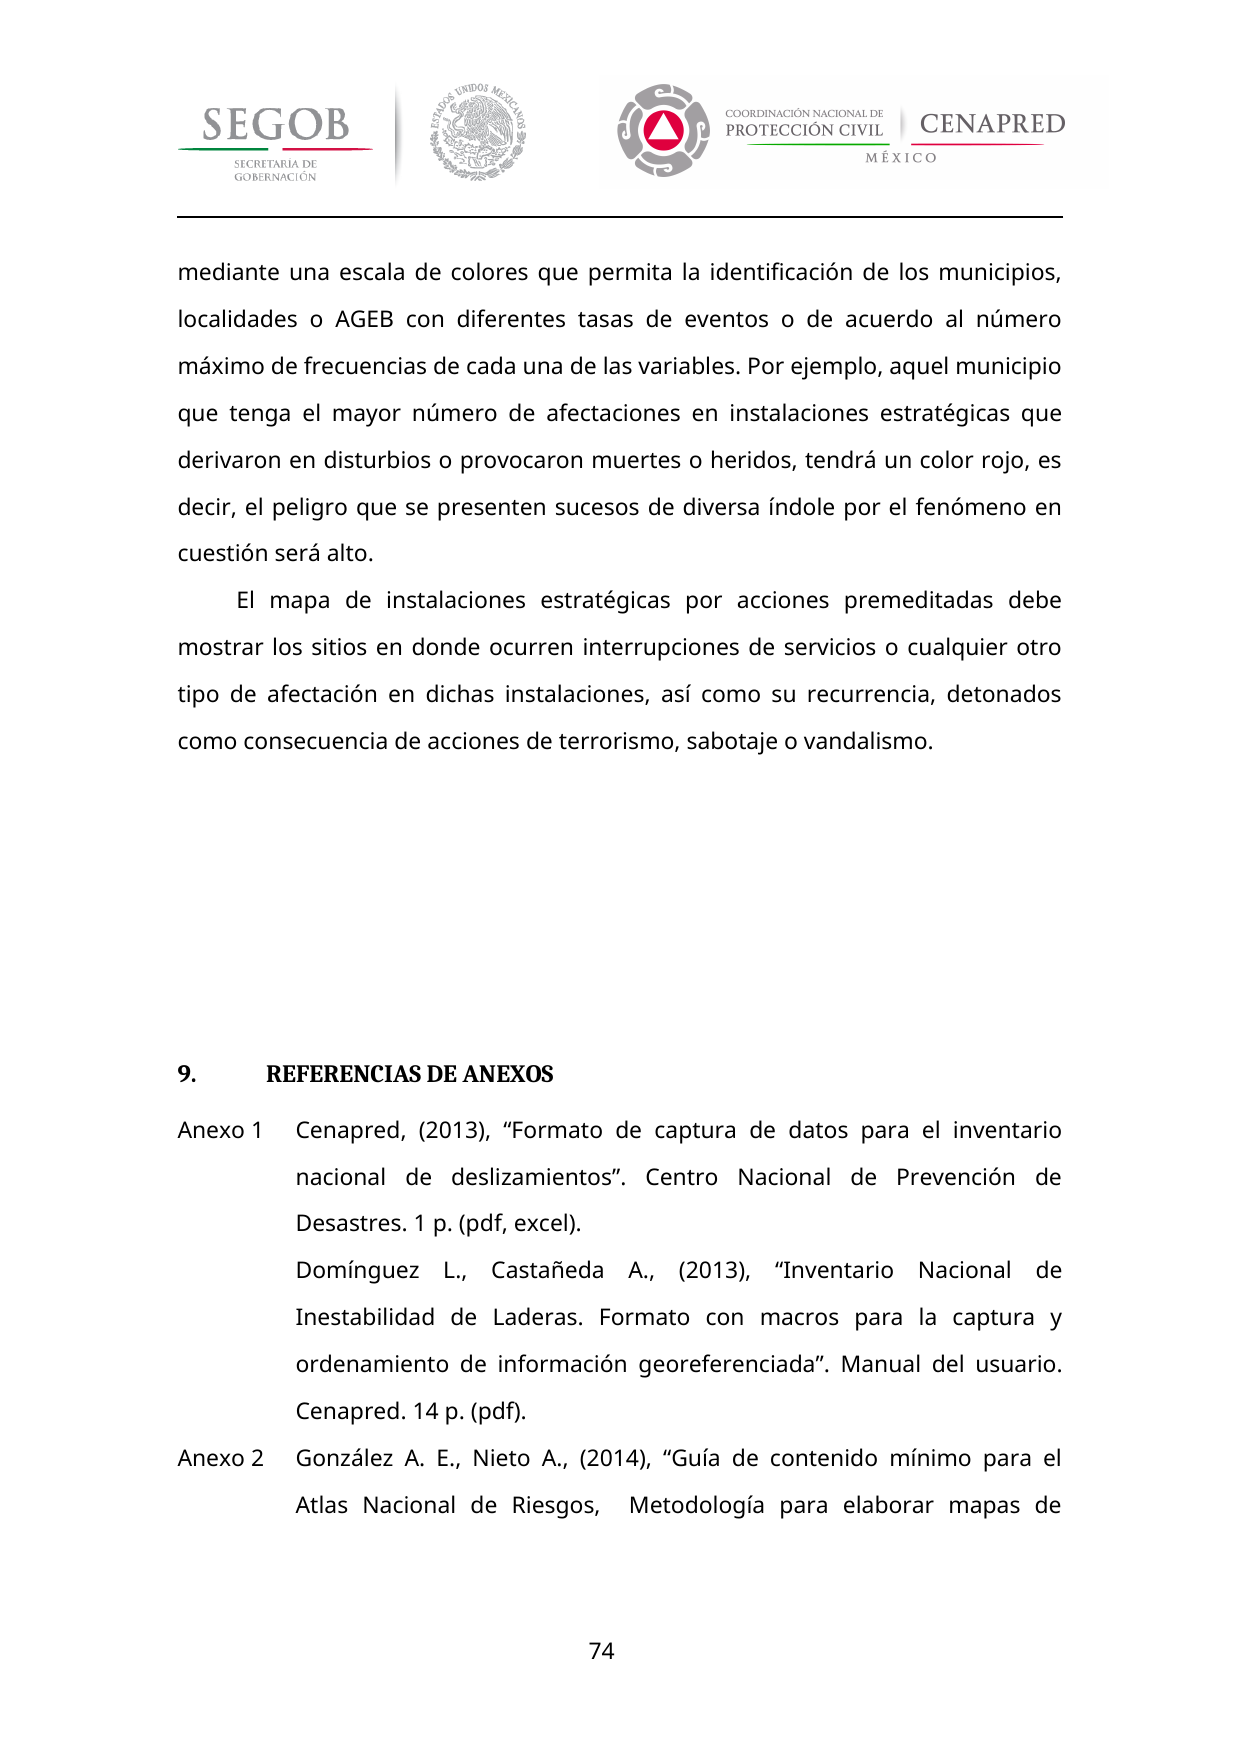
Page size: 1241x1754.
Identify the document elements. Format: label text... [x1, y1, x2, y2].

subtitle Referencias de Anexos [177, 1060, 1063, 1089]
text El mapa de instalaciones estratégicas por acciones premeditadas debe mostrar los sitios en donde ocurren interrupciones de servicios o cualquier otro tipo de afectación en dichas instalaciones, así como su recurrencia, detonados como consecuencia de acciones de terrorismo, sabotaje o vandalismo. [177, 584, 1063, 756]
text Domínguez L., Castañeda A., (2013), “Inventario Nacional de Inestabilidad de Laderas. Formato con macros para la captura y ordenamiento de información georeferenciada”. Manual del usuario. Cenapred. 14 p. (pdf). [177, 1254, 1063, 1426]
picture [598, 75, 1109, 189]
picture [175, 75, 528, 197]
text Anexo 1 Cenapred, (2013), “Formato de captura de datos para el inventario nacional de deslizamientos”. Centro Nacional de Prevención de Desastres. 1 p. (pdf, excel). [177, 1114, 1063, 1239]
